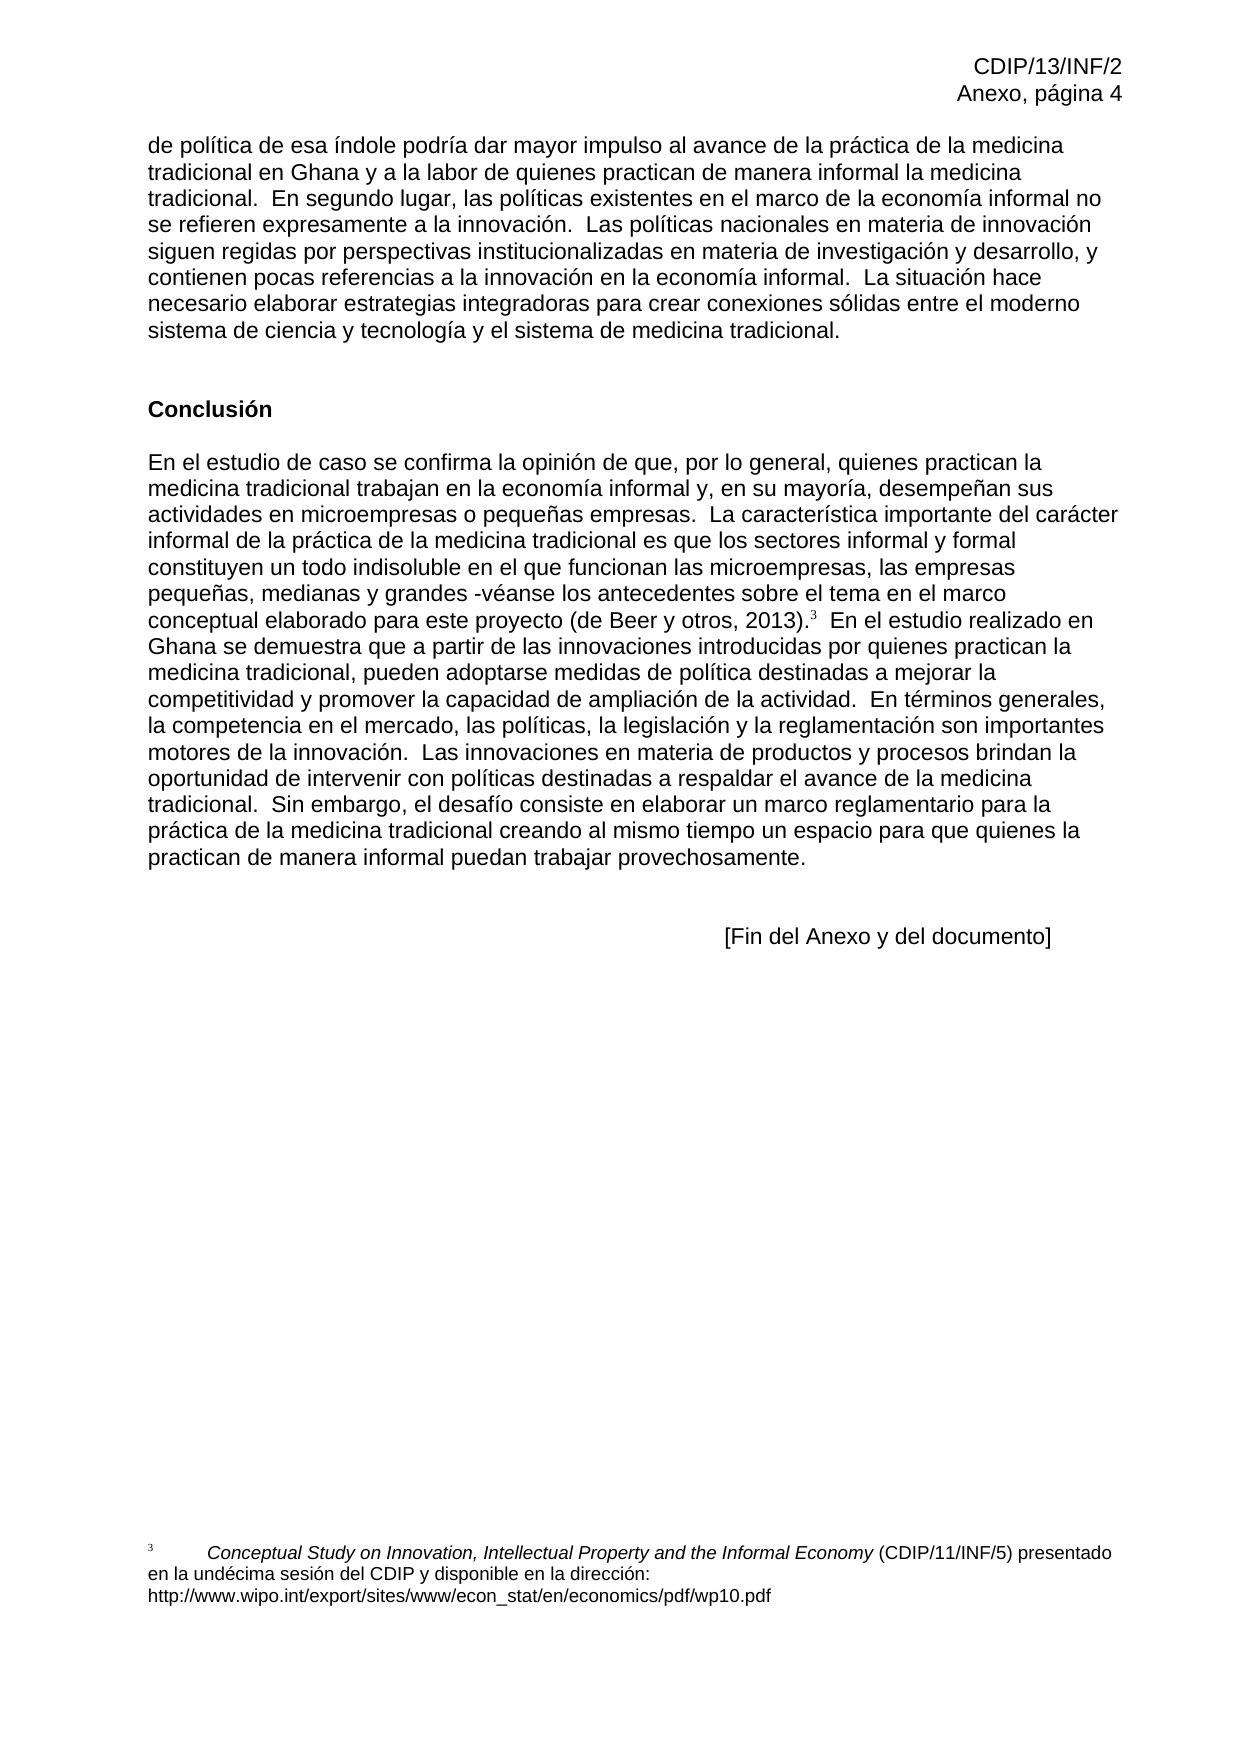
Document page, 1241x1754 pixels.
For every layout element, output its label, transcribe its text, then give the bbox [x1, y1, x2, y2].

text Conclusión [148, 396, 1122, 422]
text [148, 132, 1122, 343]
text En el estudio de caso se confirma la opinión de que, por lo general, quienes practican la medicina tradicional trabajan en la economía informal y, en su mayoría, desempeñan sus actividades en microempresas o pequeñas empresas. La característica importante del carácter informal de la práctica de la medicina tradicional es que los sectores informal y formal constituyen un todo indisoluble en el que funcionan las microempresas, las empresas pequeñas, medianas y grandes -véanse los antecedentes sobre el tema en el marco conceptual elaborado para este proyecto (de Beer y otros, 2013). En el estudio realizado en Ghana se demuestra que a partir de las innovaciones introducidas por quienes practican la medicina tradicional, pueden adoptarse medidas de política destinadas a mejorar la competitividad y promover la capacidad de ampliación de la actividad. En términos generales, la competencia en el mercado, las políticas, la legislación y la reglamentación son importantes motores de la innovación. Las innovaciones en materia de productos y procesos brindan la oportunidad de intervenir con políticas destinadas a respaldar el avance de la medicina tradicional. Sin embargo, el desafío consiste en elaborar un marco reglamentario para la práctica de la medicina tradicional creando al mismo tiempo un espacio para que quienes la practican de manera informal puedan trabajar provechosamente. [148, 448, 1122, 870]
text [Fin del Anexo y del documento] [724, 923, 1122, 949]
